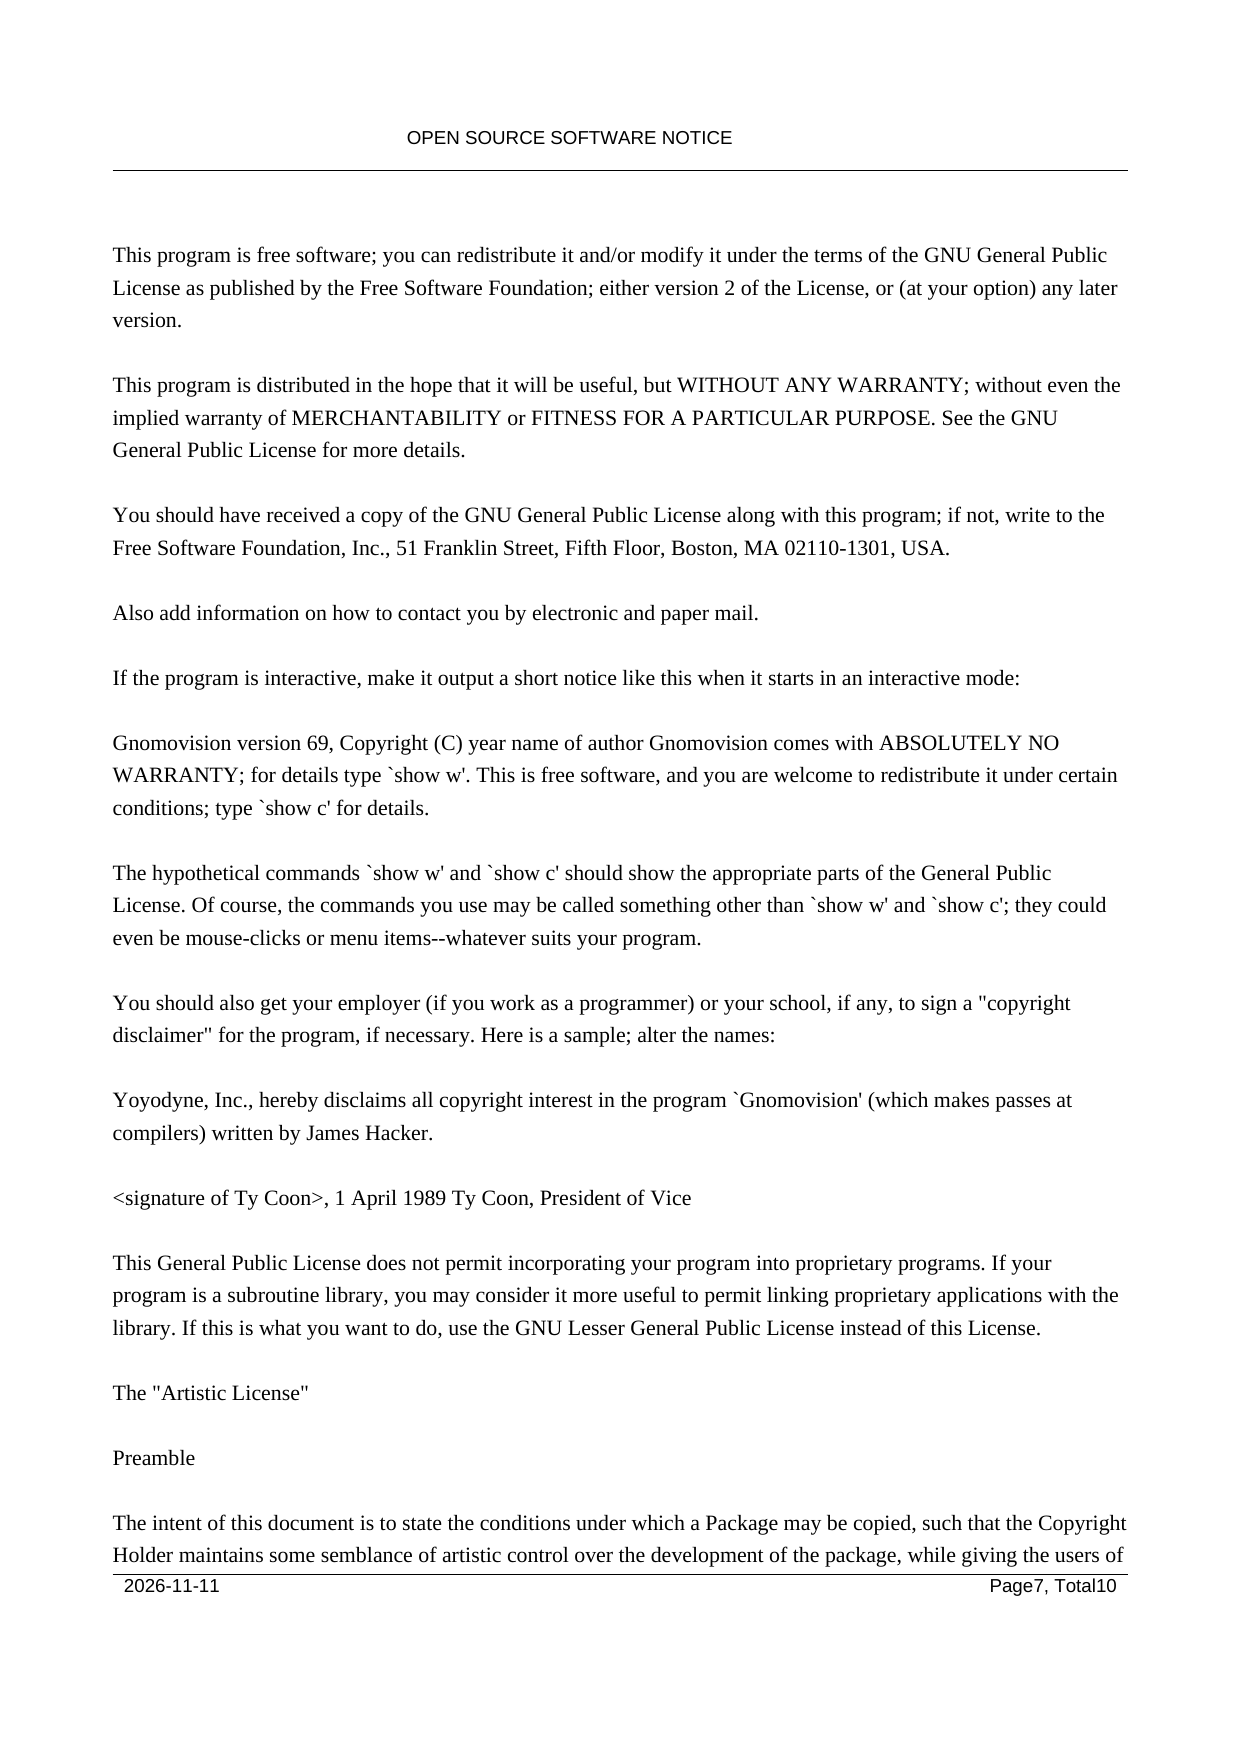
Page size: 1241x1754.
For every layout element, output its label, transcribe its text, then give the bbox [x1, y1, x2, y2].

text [112, 1506, 1128, 1571]
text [112, 206, 1128, 1376]
text The "Artistic License" [112, 1376, 1128, 1409]
text Preamble [112, 1441, 1128, 1474]
